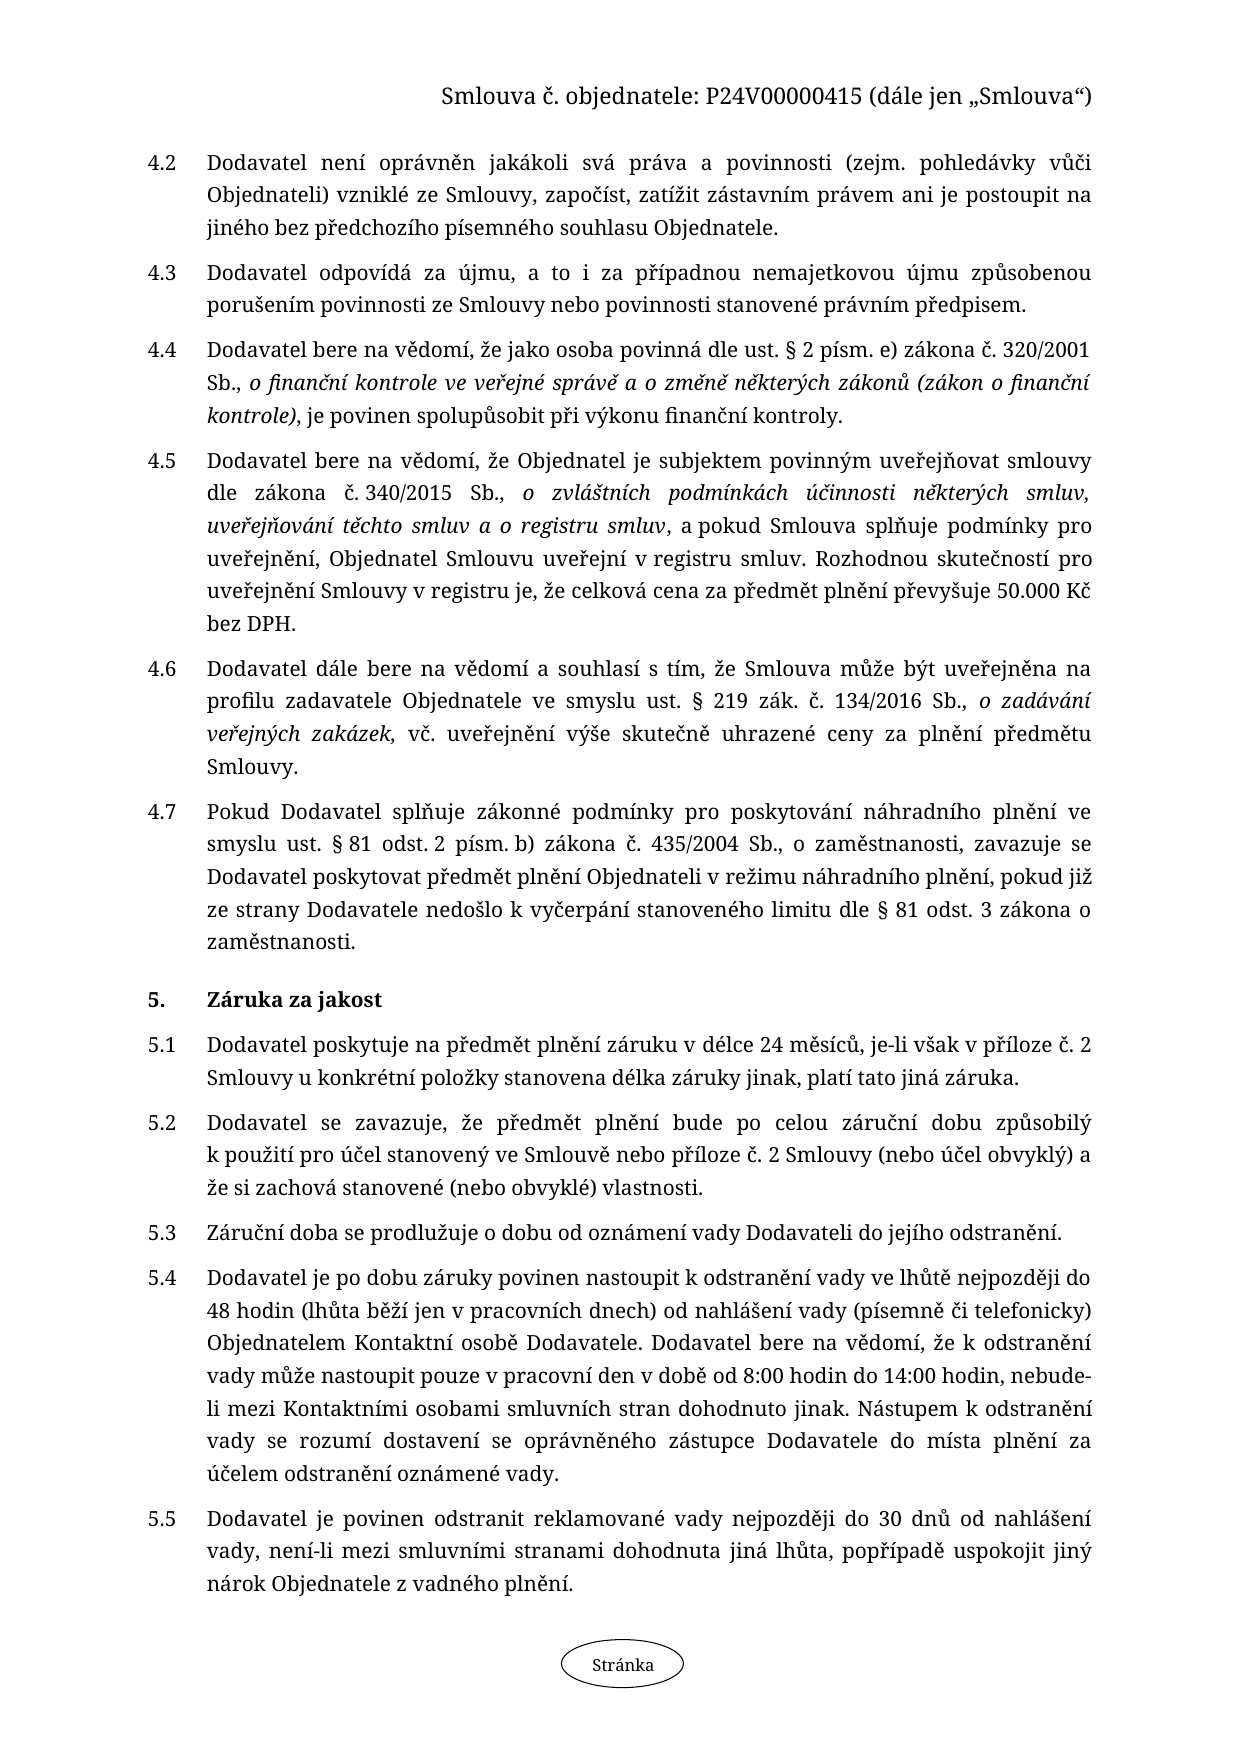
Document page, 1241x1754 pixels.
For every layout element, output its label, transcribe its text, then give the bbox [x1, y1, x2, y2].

list Dodavatel bere na vědomí, že jako osoba povinná dle ust. § 2 písm. e) zákona č. 320/2001 Sb., o finanční kontrole ve veřejné správě a o změně některých zákonů (zákon o finanční kontrole), je povinen spolupůsobit při výkonu finanční kontroly. [148, 336, 1093, 429]
list Záruční doba se prodlužuje o dobu od oznámení vady Dodavateli do jejího odstranění. [148, 1218, 1093, 1247]
list Dodavatel je povinen odstranit reklamované vady nejpozději do 30 dnů od nahlášení vady, není-li mezi smluvními stranami dohodnuta jiná lhůta, popřípadě uspokojit jiný nárok Objednatele z vadného plnění. [148, 1504, 1093, 1598]
list Pokud Dodavatel splňuje zákonné podmínky pro poskytování náhradního plnění ve smyslu ust. § 81 odst. 2 písm. b) zákona č. 435/2004 Sb., o zaměstnanosti, zavazuje se Dodavatel poskytovat předmět plnění Objednateli v režimu náhradního plnění, pokud již ze strany Dodavatele nedošlo k vyčerpání stanoveného limitu dle § 81 odst. 3 zákona o zaměstnanosti. [148, 797, 1093, 956]
list Dodavatel se zavazuje, že předmět plnění bude po celou záruční dobu způsobilý k použití pro účel stanovený ve Smlouvě nebo příloze č. 2 Smlouvy (nebo účel obvyklý) a že si zachová stanovené (nebo obvyklé) vlastnosti. [148, 1108, 1093, 1201]
list Dodavatel není oprávněn jakákoli svá práva a povinnosti (zejm. pohledávky vůči Objednateli) vzniklé ze Smlouvy, započíst, zatížit zástavním právem ani je postoupit na jiného bez předchozího písemného souhlasu Objednatele. [148, 148, 1093, 241]
list Dodavatel odpovídá za újmu, a to i za případnou nemajetkovou újmu způsobenou porušením povinnosti ze Smlouvy nebo povinnosti stanovené právním předpisem. [148, 258, 1093, 319]
list Záruka za jakost [148, 985, 1093, 1013]
list Dodavatel dále bere na vědomí a souhlasí s tím, že Smlouva může být uveřejněna na profilu zadavatele Objednatele ve smyslu ust. § 219 zák. č. 134/2016 Sb., o zadávání veřejných zakázek, vč. uveřejnění výše skutečně uhrazené ceny za plnění předmětu Smlouvy. [148, 654, 1093, 780]
list Dodavatel bere na vědomí, že Objednatel je subjektem povinným uveřejňovat smlouvy dle zákona č. 340/2015 Sb., o zvláštních podmínkách účinnosti některých smluv, uveřejňování těchto smluv a o registru smluv, a pokud Smlouva splňuje podmínky pro uveřejnění, Objednatel Smlouvu uveřejní v registru smluv. Rozhodnou skutečností pro uveřejnění Smlouvy v registru je, že celková cena za předmět plnění převyšuje 50.000 Kč bez DPH. [148, 446, 1093, 637]
list Dodavatel je po dobu záruky povinen nastoupit k odstranění vady ve lhůtě nejpozději do 48 hodin (lhůta běží jen v pracovních dnech) od nahlášení vady (písemně či telefonicky) Objednatelem Kontaktní osobě Dodavatele. Dodavatel bere na vědomí, že k odstranění vady může nastoupit pouze v pracovní den v době od 8:00 hodin do 14:00 hodin, nebude-li mezi Kontaktními osobami smluvních stran dohodnuto jinak. Nástupem k odstranění vady se rozumí dostavení se oprávněného zástupce Dodavatele do místa plnění za účelem odstranění oznámené vady. [148, 1263, 1093, 1487]
list Dodavatel poskytuje na předmět plnění záruku v délce 24 měsíců, je-li však v příloze č. 2 Smlouvy u konkrétní položky stanovena délka záruky jinak, platí tato jiná záruka. [148, 1030, 1093, 1091]
